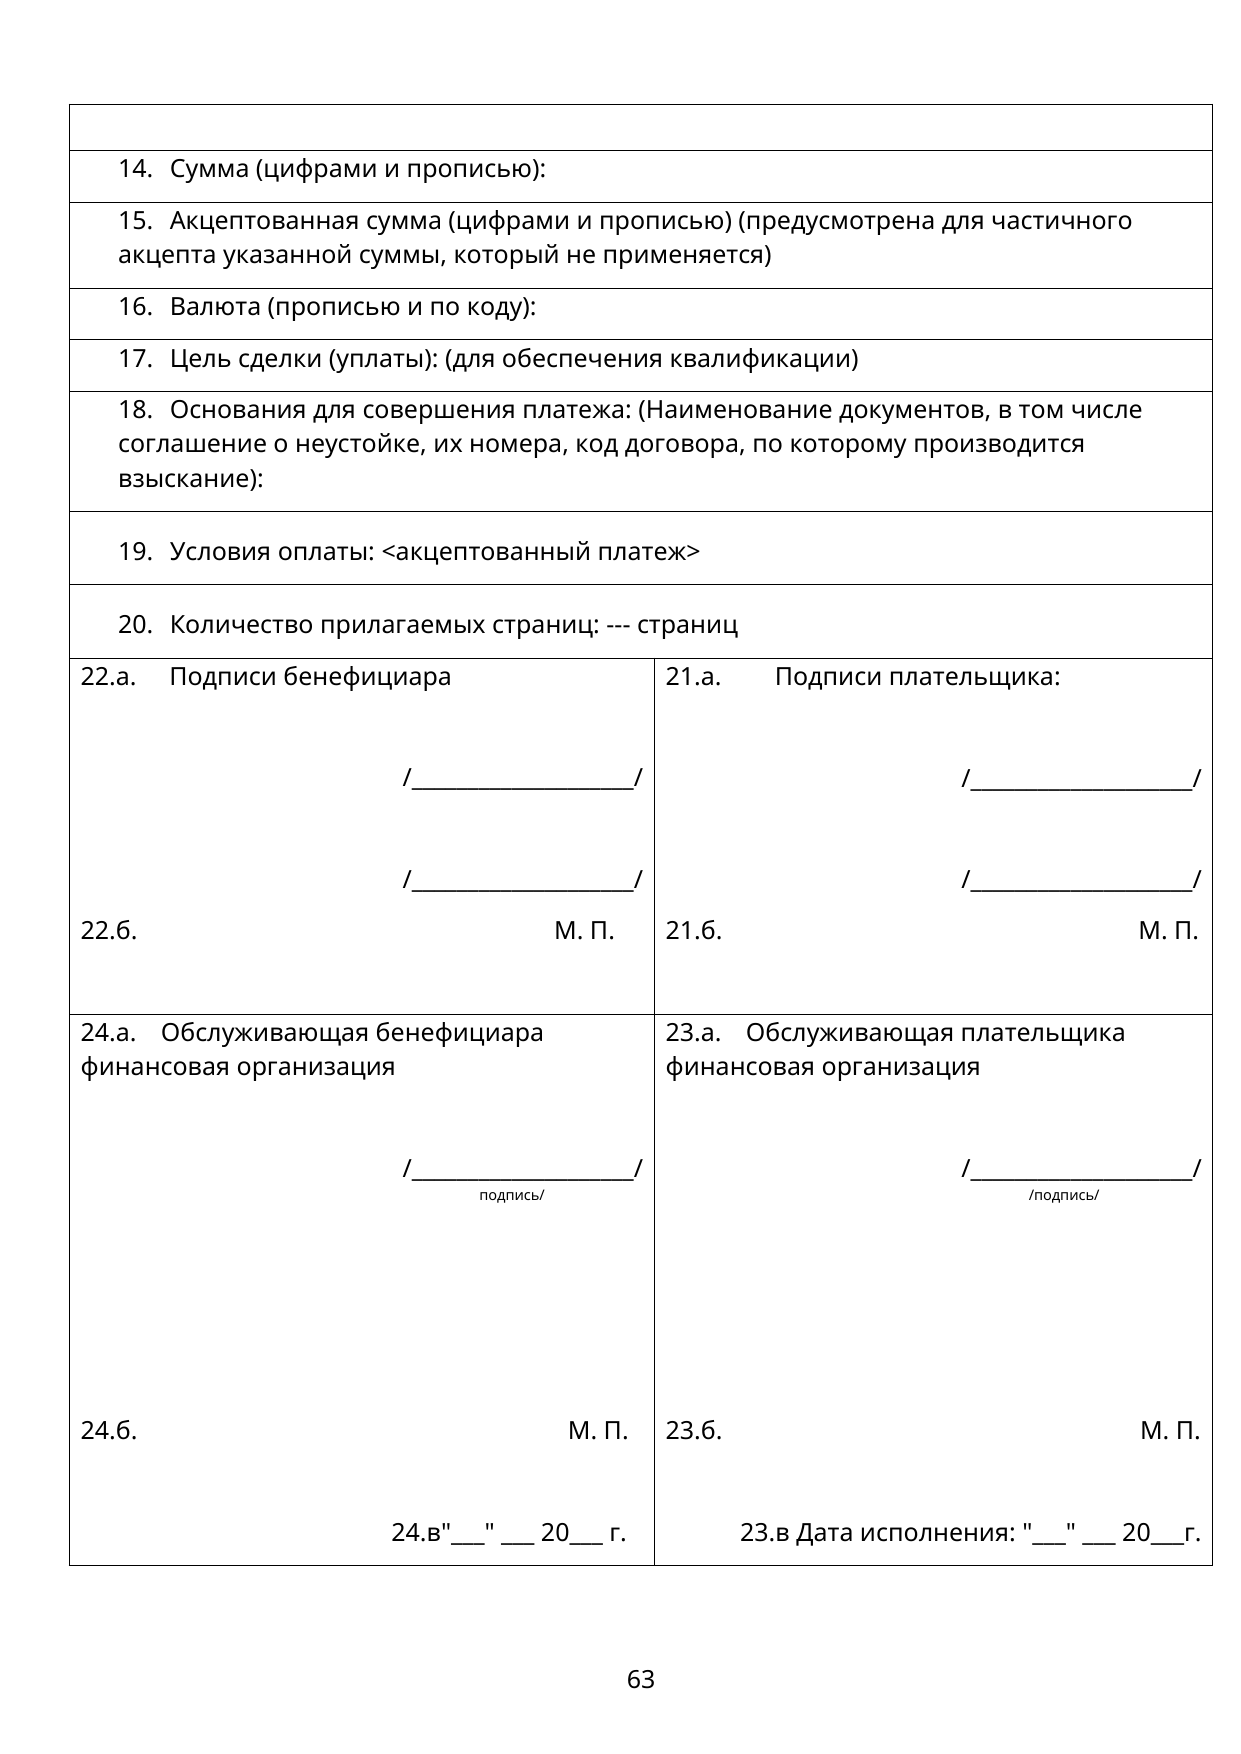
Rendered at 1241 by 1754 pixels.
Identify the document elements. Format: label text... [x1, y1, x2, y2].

table_cell 20. Количество прилагаемых страниц: --- страниц [70, 585, 1212, 658]
table_cell 24.б. М. П. 24.в"___" ___ 20___ г. [70, 1337, 654, 1565]
table_cell 16. Валюта (прописью и по коду): [70, 289, 1212, 339]
table_cell 17. Цель сделки (уплаты): (для обеспечения квалификации) [70, 340, 1212, 391]
table_cell 15. Акцептованная сумма (цифрами и прописью) (предусмотрена для частичного акцепта указанной суммы, который не применяется) [70, 203, 1212, 287]
table_cell 18. Основания для совершения платежа: (Наименование документов, в том числе соглашение о неустойке, их номера, код договора, по которому производится взыскание): [70, 392, 1212, 511]
table_cell 19. Условия оплаты: <акцептованный платеж> [70, 512, 1212, 584]
table_cell 22.а. Подписи бенефициара /____________________/ /____________________/ 22.б. М. П. [70, 659, 654, 1014]
table_cell 24.а. Обслуживающая бенефициара финансовая организация /____________________/ подпись/ [70, 1015, 654, 1337]
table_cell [70, 105, 1212, 150]
table_cell 23.б. М. П. 23.в Дата исполнения: "___" ___ 20___г. [655, 1337, 1212, 1565]
table_cell 21.а. Подписи плательщика: /____________________/ /____________________/ 21.б. М. П. [655, 659, 1212, 1014]
table_cell 14. Сумма (цифрами и прописью): [70, 151, 1212, 202]
table_cell 23.а. Обслуживающая плательщика финансовая организация /____________________/ /подпись/ [655, 1015, 1212, 1337]
